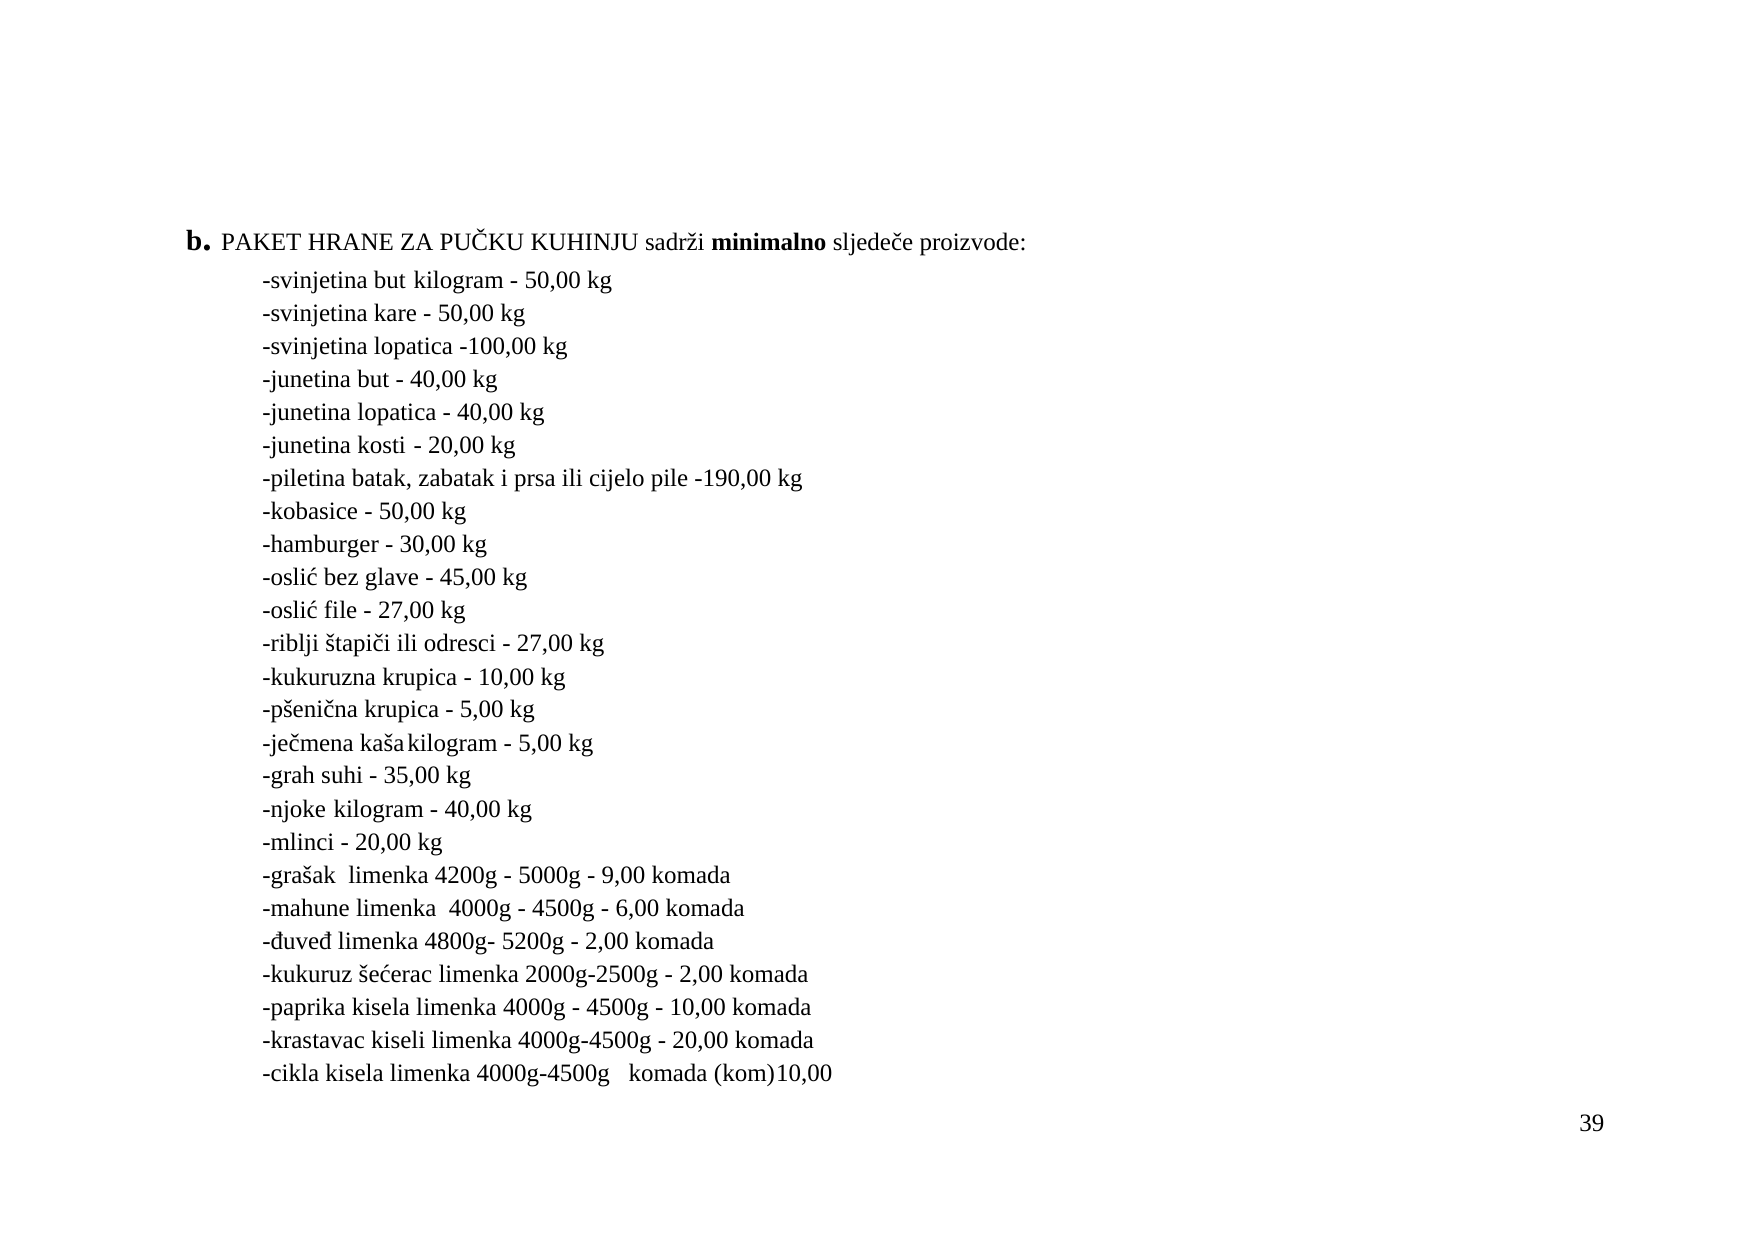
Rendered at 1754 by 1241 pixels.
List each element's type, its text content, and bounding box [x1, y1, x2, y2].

list -hamburger - 30,00 kg [262, 529, 1604, 558]
list -svinjetina but kilogram - 50,00 kg [262, 265, 1604, 294]
list -junetina but - 40,00 kg [262, 364, 1604, 393]
list -mlinci - 20,00 kg [262, 827, 1604, 855]
list -junetina lopatica - 40,00 kg [262, 397, 1604, 426]
list -oslić file - 27,00 kg [262, 596, 1604, 624]
list -paprika kisela limenka 4000g - 4500g - 10,00 komada [262, 992, 1604, 1021]
text b. PAKET HRANE ZA PUČKU KUHINJU sadrži minimalno sljedeče proizvode: [112, 216, 1604, 259]
list -pšenična krupica - 5,00 kg [262, 694, 1604, 723]
list -cikla kisela limenka 4000g-4500g komada (kom) 10,00 [262, 1058, 1604, 1087]
list -svinjetina kare - 50,00 kg [262, 298, 1604, 327]
list -krastavac kiseli limenka 4000g-4500g - 20,00 komada [262, 1025, 1604, 1053]
list -grašak limenka 4200g - 5000g - 9,00 komada [262, 860, 1604, 888]
list -đuveđ limenka 4800g- 5200g - 2,00 komada [262, 926, 1604, 954]
list -njoke kilogram - 40,00 kg [262, 794, 1604, 822]
list -kukuruzna krupica - 10,00 kg [262, 662, 1604, 690]
list -riblji štapiči ili odresci - 27,00 kg [262, 628, 1604, 657]
list -kukuruz šećerac limenka 2000g-2500g - 2,00 komada [262, 959, 1604, 987]
list -junetina kosti - 20,00 kg [262, 430, 1604, 459]
list -piletina batak, zabatak i prsa ili cijelo pile -190,00 kg [262, 463, 1604, 492]
list -kobasice - 50,00 kg [262, 496, 1604, 525]
list -ječmena kaša kilogram - 5,00 kg [262, 728, 1604, 756]
list -oslić bez glave - 45,00 kg [262, 562, 1604, 591]
list -svinjetina lopatica -100,00 kg [262, 331, 1604, 360]
list -grah suhi - 35,00 kg [262, 761, 1604, 789]
list -mahune limenka 4000g - 4500g - 6,00 komada [262, 893, 1604, 921]
